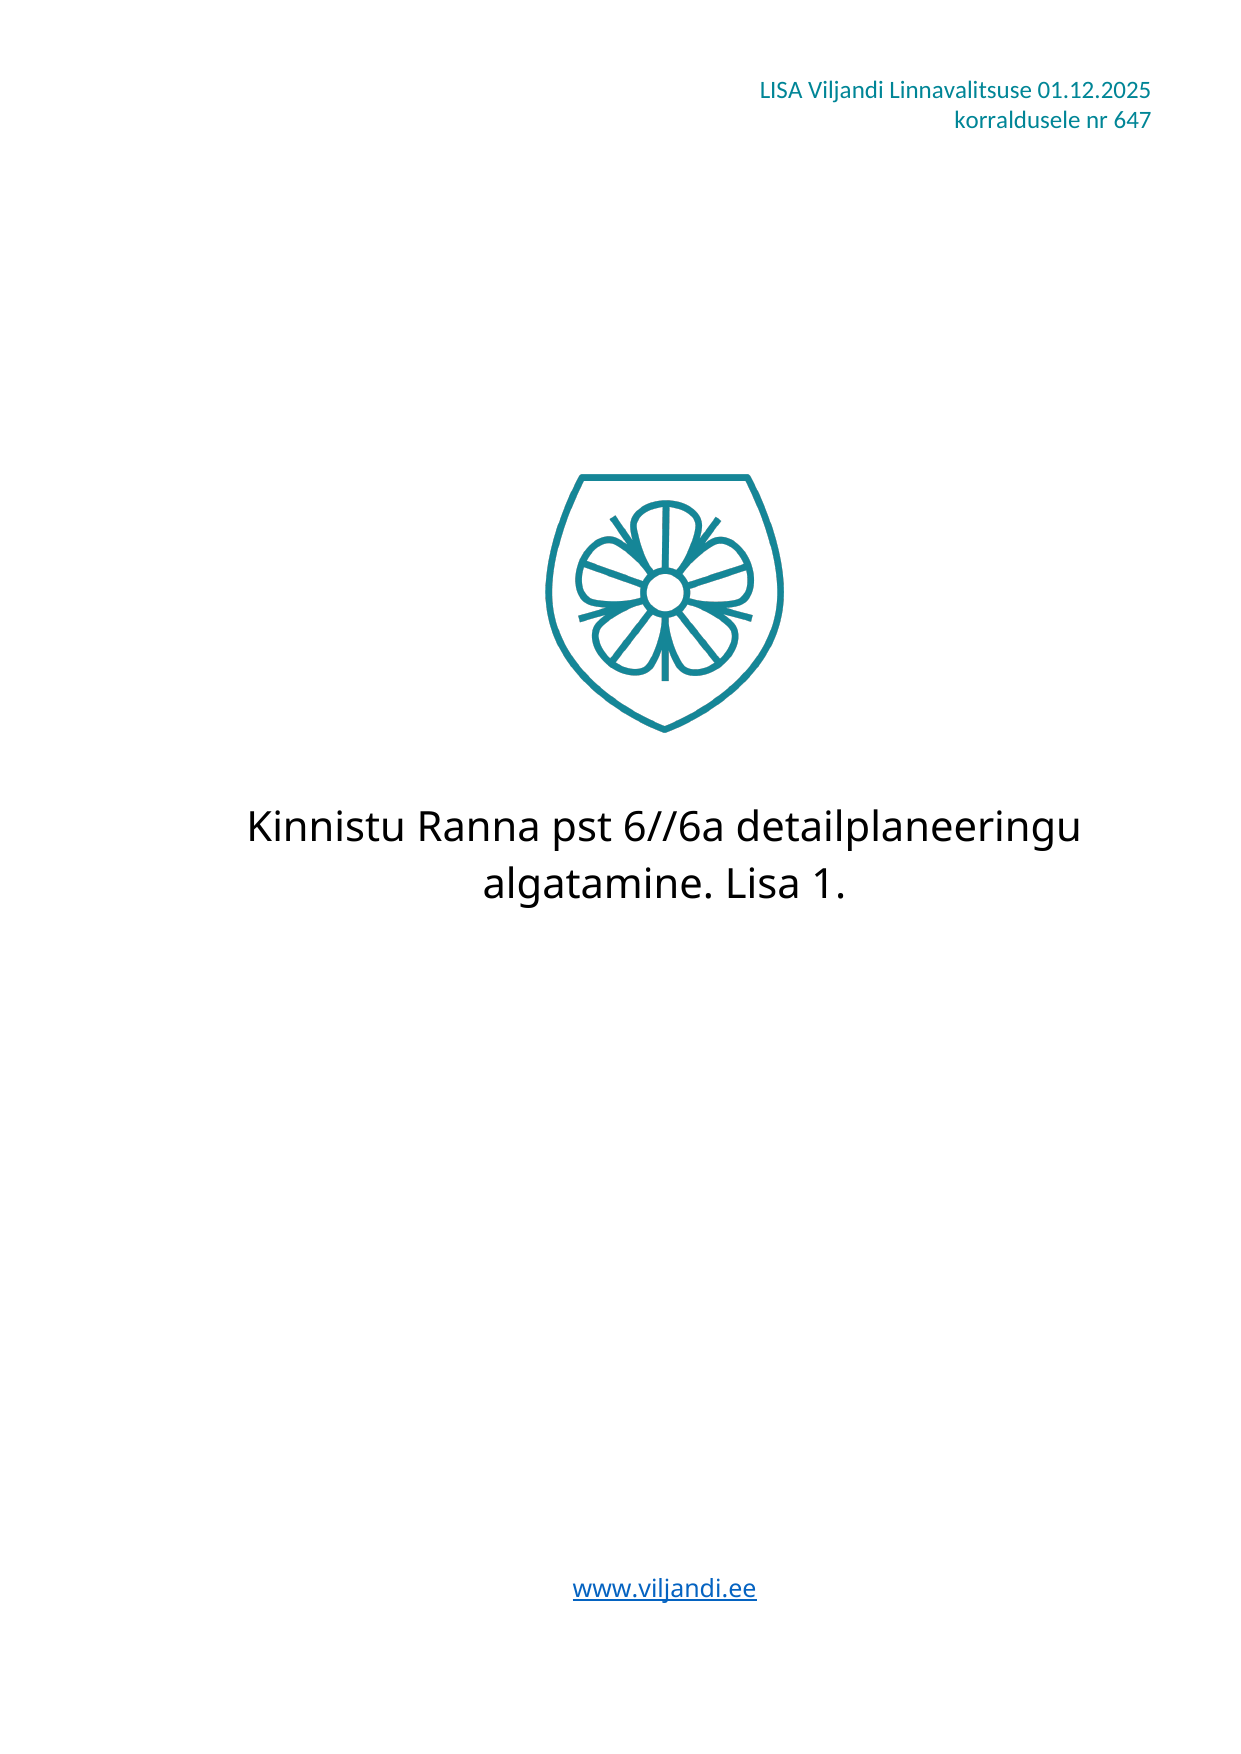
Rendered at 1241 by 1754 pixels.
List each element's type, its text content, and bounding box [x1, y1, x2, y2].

text Kinnistu Ranna pst 6//6a detailplaneeringu algatamine. Lisa 1. [177, 797, 1152, 911]
picture [545, 474, 784, 733]
text www.viljandi.ee [177, 1571, 1152, 1604]
